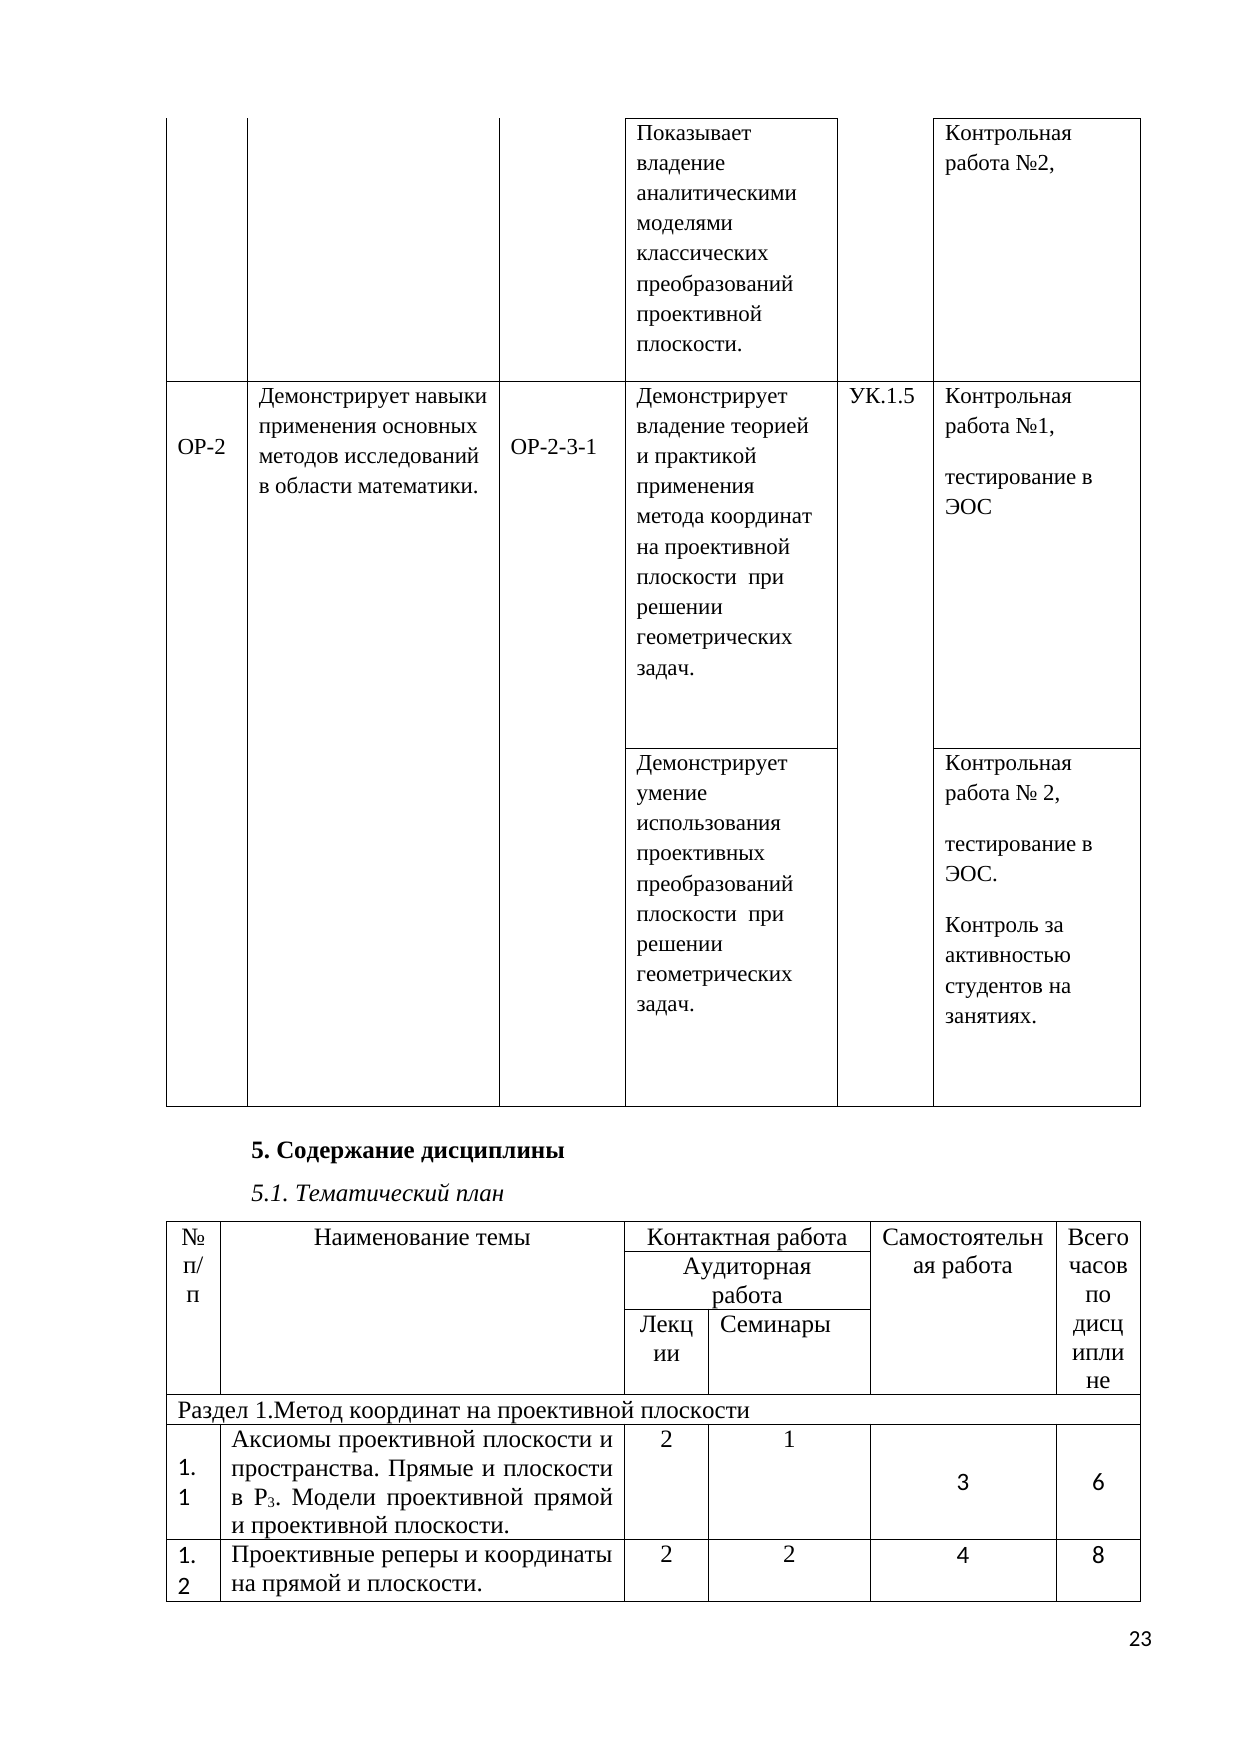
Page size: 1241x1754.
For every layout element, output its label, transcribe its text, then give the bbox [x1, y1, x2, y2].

table_cell ОР-2-3-1 [500, 382, 625, 1106]
table_cell Контрольная работа № 2, тестирование в ЭОС. Контроль за активностью студентов на занятиях. [934, 749, 1140, 1106]
table_cell 2 [709, 1540, 870, 1601]
table_header Всего часов по дисциплине [1057, 1222, 1140, 1394]
table_cell 8 [1057, 1540, 1140, 1601]
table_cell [221, 1540, 624, 1601]
table_cell 2 [625, 1425, 708, 1539]
table_header № п/п [167, 1222, 220, 1394]
table_cell Демонстрирует навыки применения основных методов исследований в области математики. [248, 382, 499, 1106]
table_cell 3 [871, 1425, 1056, 1539]
text 5. Содержание дисциплины [177, 1135, 1152, 1164]
table_cell Аксиомы проективной плоскости и пространства. Прямые и плоскости в P3. Модели проективной прямой и проективной плоскости. [221, 1425, 624, 1539]
table_cell ОР-2 [167, 382, 247, 1106]
table_cell 1.1 [167, 1425, 220, 1539]
table_cell 6 [1057, 1425, 1140, 1539]
table_cell 4 [871, 1540, 1056, 1601]
table_header Контактная работа [625, 1222, 870, 1251]
table_cell 2 [625, 1540, 708, 1601]
table_cell Семинары [709, 1310, 870, 1394]
table_cell 1.2 [167, 1540, 220, 1601]
table_cell Контрольная работа №1, тестирование в ЭОС [934, 382, 1140, 748]
table_header Наименование темы [221, 1222, 624, 1394]
table_cell Показывает владение аналитическими моделями классических преобразований проективной плоскости. [626, 119, 837, 381]
table_cell 1 [709, 1425, 870, 1539]
table_cell Контрольная работа №2, [934, 119, 1140, 381]
table_header Самостоятельная работа [871, 1222, 1056, 1394]
table_cell Раздел 1.Метод координат на проективной плоскости [167, 1395, 1140, 1423]
table_cell Демонстрирует владение теорией и практикой применения метода координат на проективной плоскости при решении геометрических задач. [626, 382, 837, 748]
text 5.1. Тематический план [177, 1178, 1152, 1207]
table_cell Аудиторная работа [625, 1252, 870, 1308]
table_cell Демонстрирует умение использования проективных преобразований плоскости при решении геометрических задач. [626, 749, 837, 1106]
table_cell УК.1.5 [838, 382, 933, 1106]
table_cell Лекции [625, 1310, 708, 1394]
